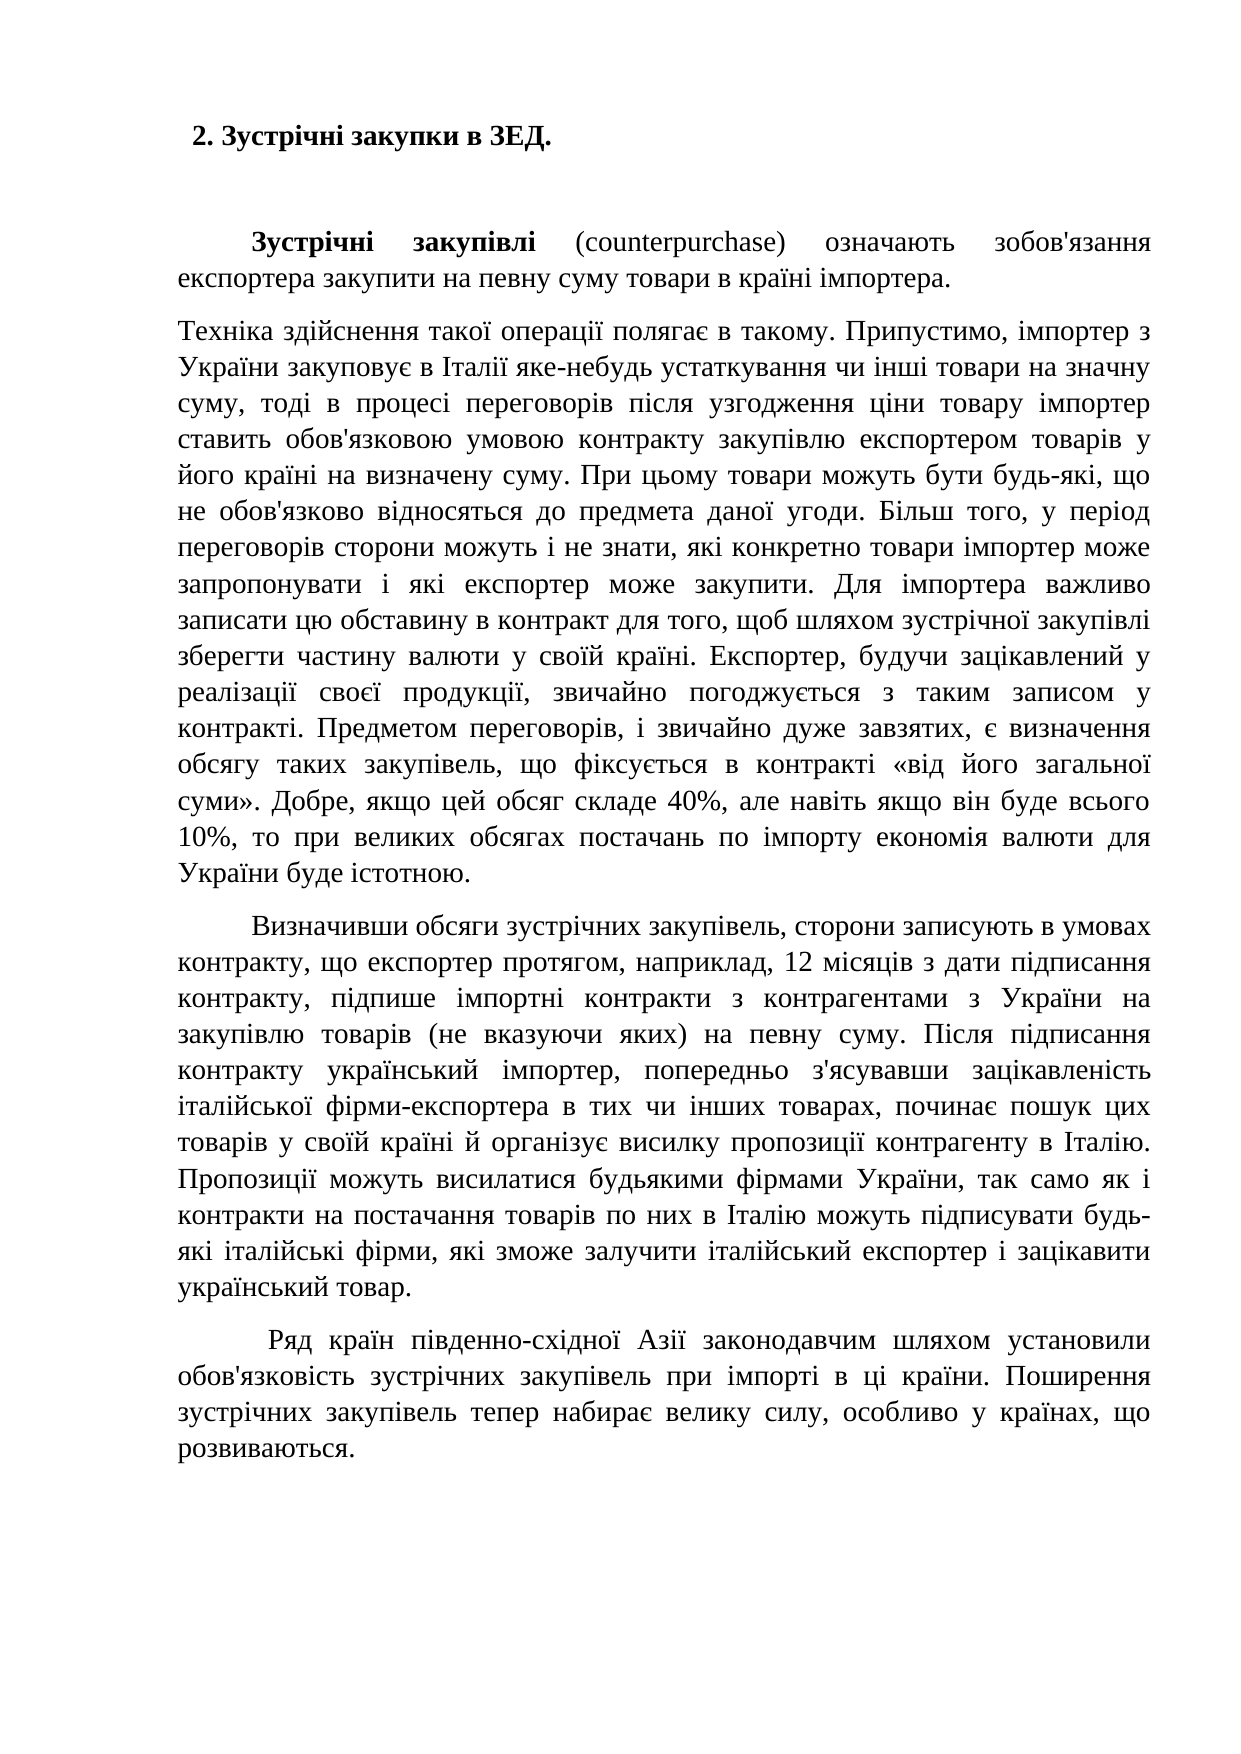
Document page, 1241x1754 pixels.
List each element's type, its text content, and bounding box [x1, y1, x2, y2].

text Ряд країн південно-східної Азії законодавчим шляхом установили обов'язковість зустрічних закупівель при імпорті в ці країни. Поширення зустрічних закупівель тепер набирає велику силу, особливо у країнах, що розвиваються. [177, 1322, 1152, 1464]
text 2. Зустрічні закупки в ЗЕД. [177, 118, 1152, 152]
text Визначивши обсяги зустрічних закупівель, сторони записують в умовах контракту, що експортер протягом, наприклад, 12 місяців з дати підписання контракту, підпише імпортні контракти з контрагентами з України на закупівлю товарів (не вказуючи яких) на певну суму. Після підписання контракту український імпортер, попередньо з'ясувавши зацікавленість італійської фірми-експортера в тих чи інших товарах, починає пошук цих товарів у своїй країні й організує висилку пропозиції контрагенту в Італію. Пропозиції можуть висилатися будьякими фірмами України, так само як і контракти на постачання товарів по них в Італію можуть підписувати будь-які італійські фірми, які зможе залучити італійський експортер і зацікавити український товар. [177, 908, 1152, 1303]
text Техніка здійснення такої операції полягає в такому. Припустимо, імпортер з України закуповує в Італії яке-небудь устаткування чи інші товари на значну суму, тоді в процесі переговорів після узгодження ціни товару імпортер ставить обов'язковою умовою контракту закупівлю експортером товарів у його країні на визначену суму. При цьому товари можуть бути будь-які, що не обов'язково відносяться до предмета даної угоди. Більш того, у період переговорів сторони можуть і не знати, які конкретно товари імпортер може запропонувати і які експортер може закупити. Для імпортера важливо записати цю обставину в контракт для того, щоб шляхом зустрічної закупівлі зберегти частину валюти у своїй країні. Експортер, будучи зацікавлений у реалізації своєї продукції, звичайно погоджується з таким записом у контракті. Предметом переговорів, і звичайно дуже завзятих, є визначення обсягу таких закупівель, що фіксується в контракті «від його загальної суми». Добре, якщо цей обсяг складе 40%, але навіть якщо він буде всього 10%, то при великих обсягах постачань по імпорту економія валюти для України буде істотною. [177, 313, 1152, 888]
text Зустрічні закупівлі (counterpurchase) означають зобов'язання експортера закупити на певну суму товари в країні імпортера. [177, 224, 1152, 293]
